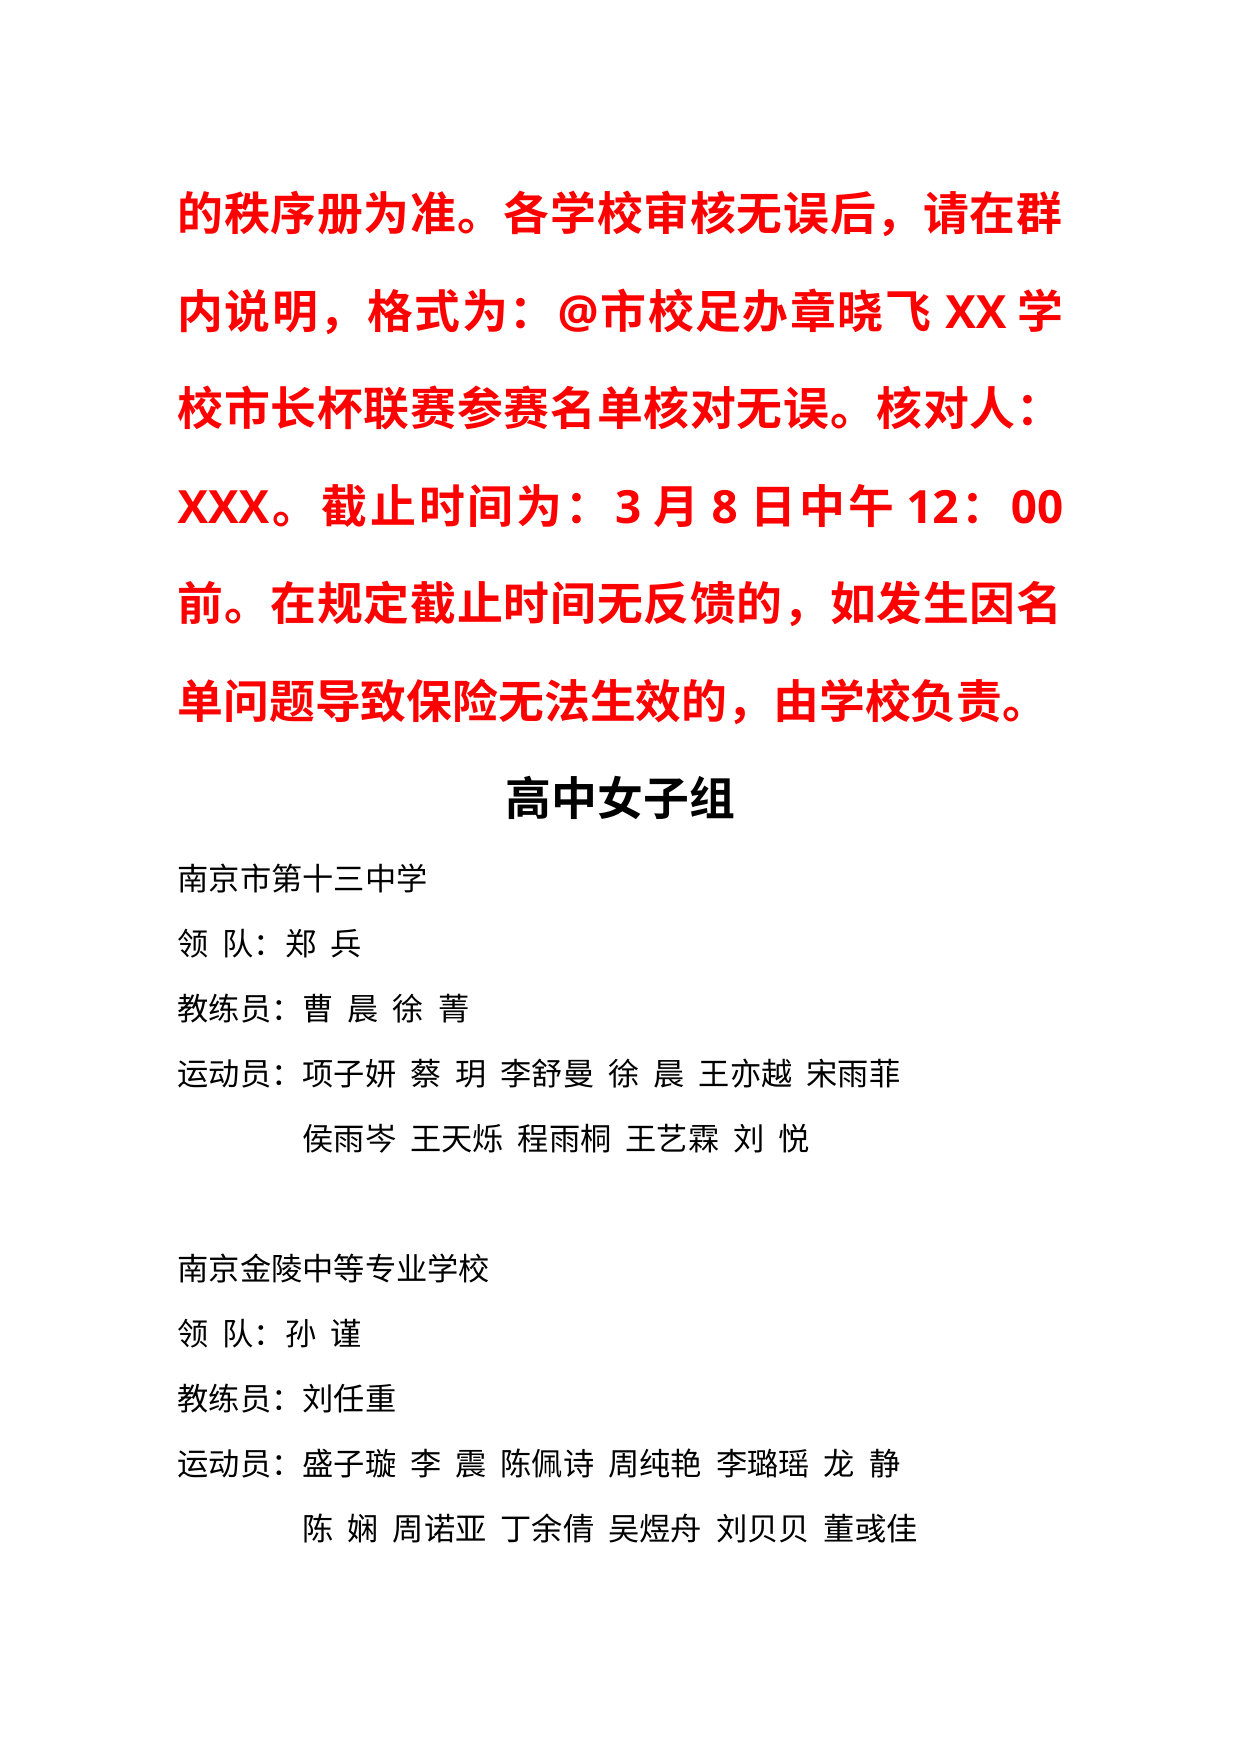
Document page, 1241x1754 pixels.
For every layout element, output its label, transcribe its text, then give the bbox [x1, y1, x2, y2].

text 南京市第十三中学 [177, 844, 1063, 909]
text 教练员：刘任重 [177, 1364, 1063, 1429]
text 运动员：盛子璇 李 震 陈佩诗 周纯艳 李璐瑶 龙 静 [177, 1429, 1063, 1494]
text 教练员：曹 晨 徐 菁 [177, 974, 1063, 1039]
text 高中女子组 [177, 747, 1063, 844]
text 陈 娴 周诺亚 丁余倩 吴煜舟 刘贝贝 董彧佳 [177, 1494, 1063, 1559]
text 南京金陵中等专业学校 [177, 1234, 1063, 1299]
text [177, 162, 1063, 747]
text 运动员：项子妍 蔡 玥 李舒曼 徐 晨 王亦越 宋雨菲 [177, 1039, 1063, 1104]
text 领 队：孙 谨 [177, 1299, 1063, 1364]
text 领 队：郑 兵 [177, 909, 1063, 974]
text 侯雨岑 王天烁 程雨桐 王艺霖 刘 悦 [177, 1104, 1063, 1169]
